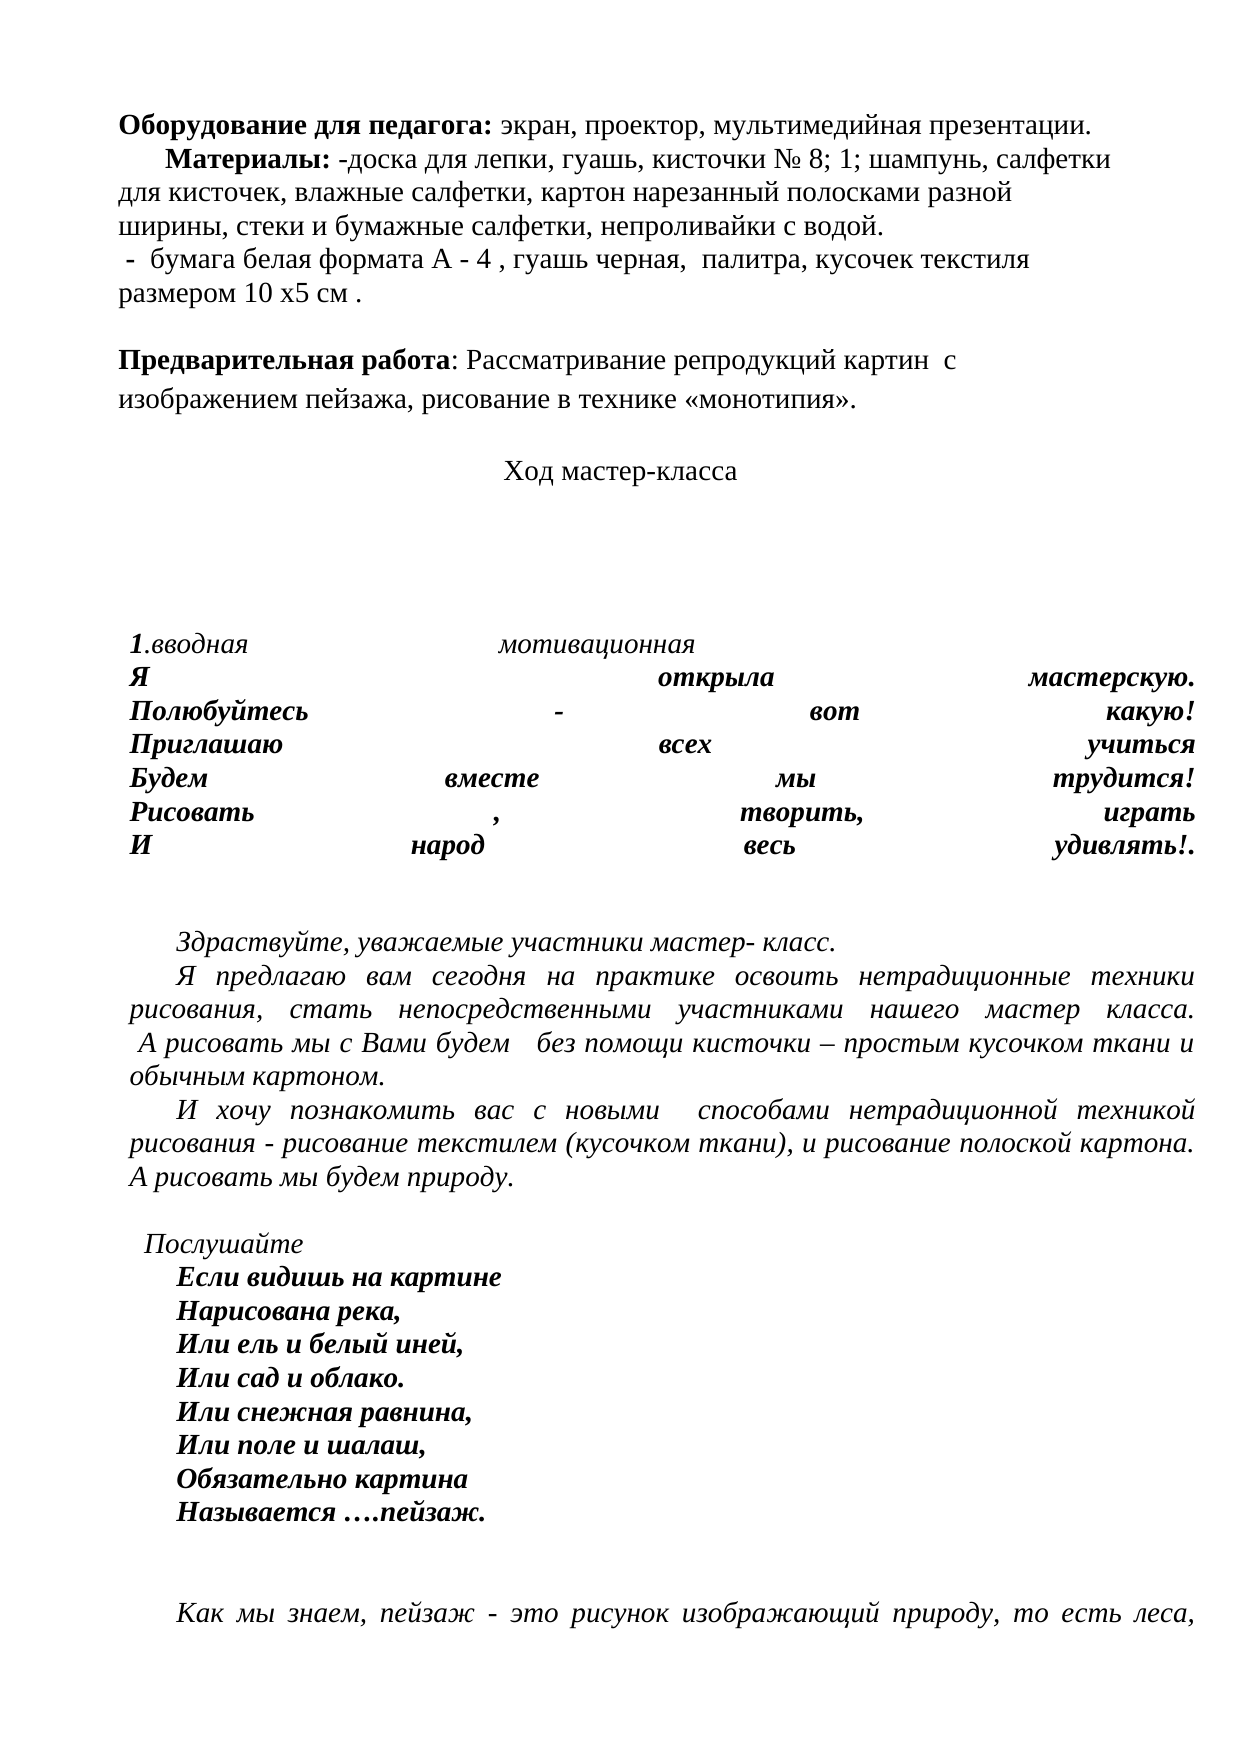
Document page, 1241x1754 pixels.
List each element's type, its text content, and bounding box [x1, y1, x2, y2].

text Оборудование для педагога: экран, проектор, мультимедийная презентации. [118, 74, 1122, 141]
text Материалы: -доска для лепки, гуашь, кисточки № 8; 1; шампунь, салфетки для кисточек, влажные салфетки, картон нарезанный полосками разной ширины, стеки и бумажные салфетки, непроливайки с водой. - бумага белая формата А - 4 , гуашь черная, палитра, кусочек текстиля размером 10 х5 см . [118, 141, 1122, 309]
text Предварительная работа: Рассматривание репродукций картин с изображением пейзажа, рисование в технике «монотипия». [118, 342, 1122, 414]
text Ход мастер-класса [118, 453, 1122, 487]
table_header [118, 593, 1207, 1628]
